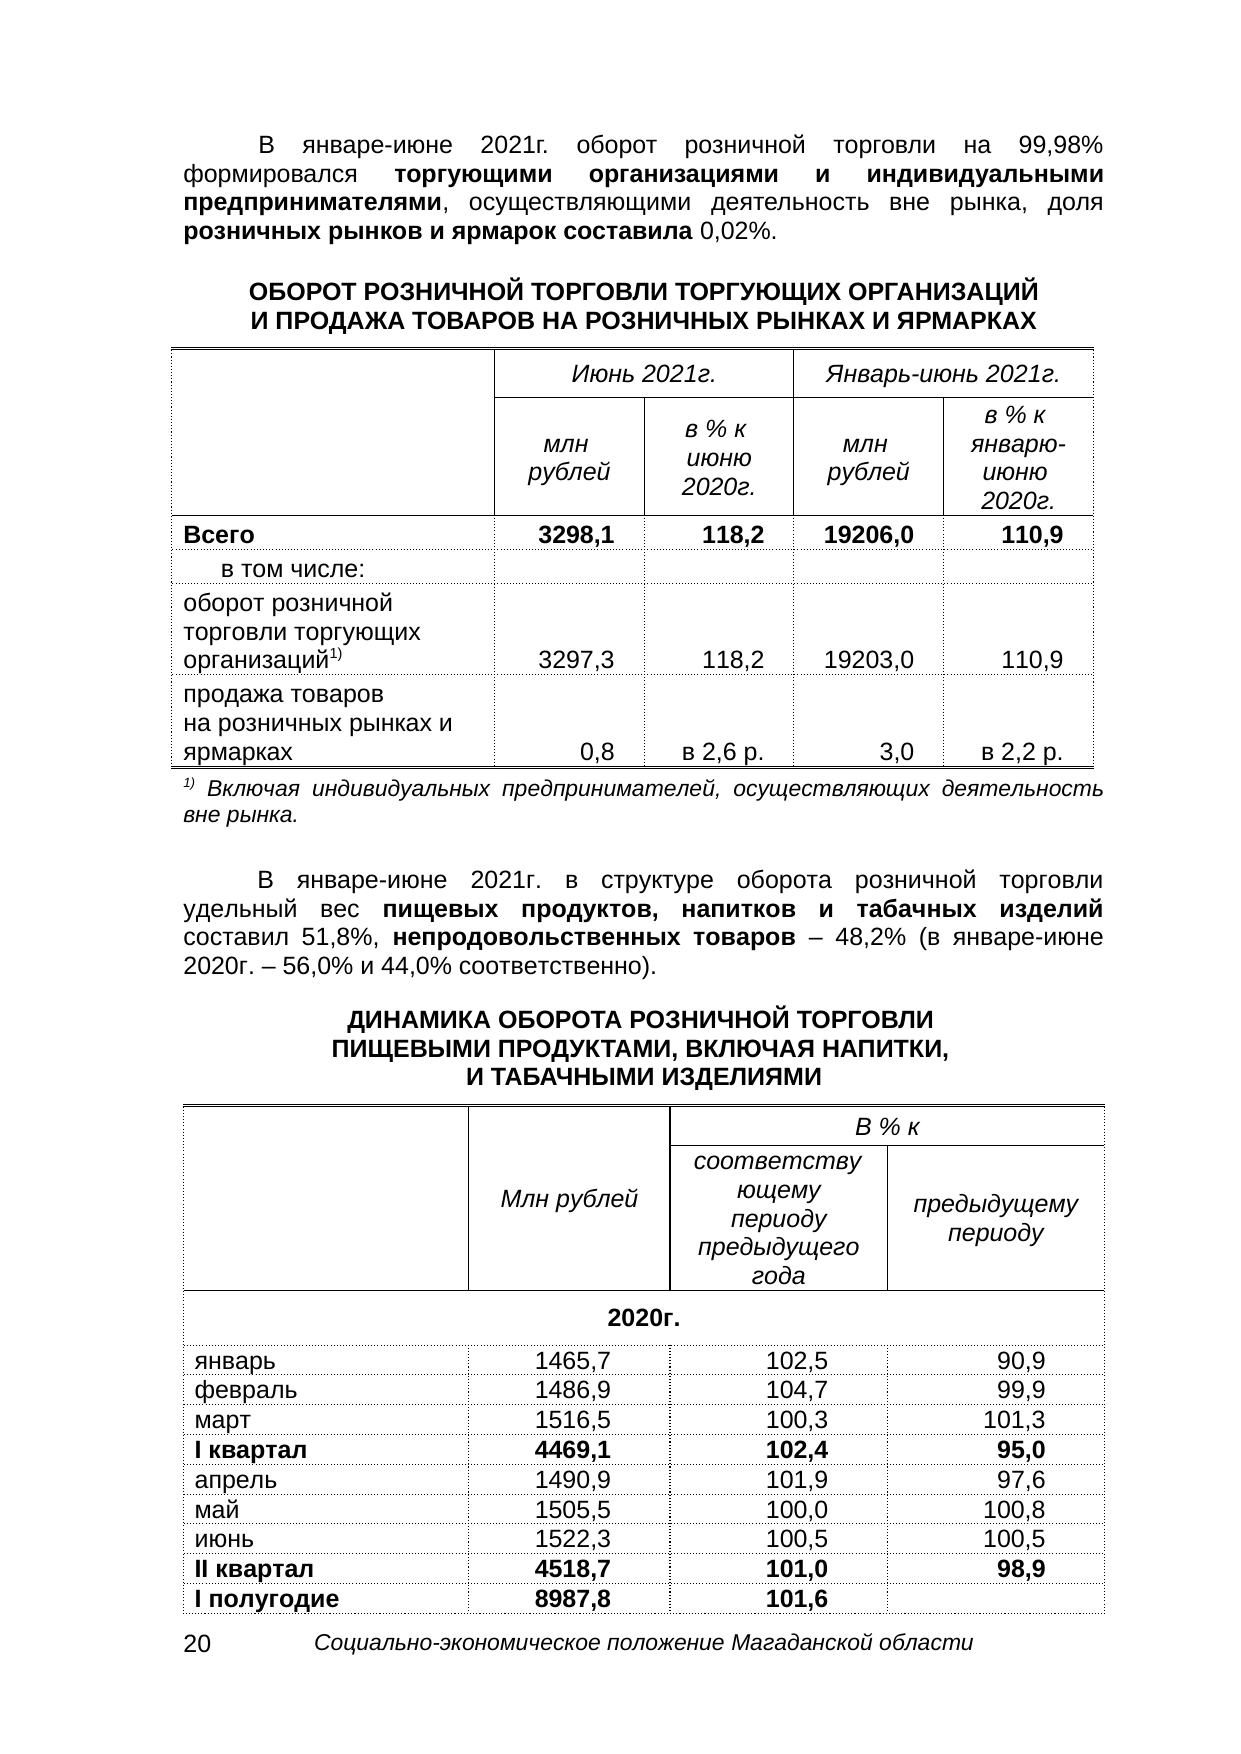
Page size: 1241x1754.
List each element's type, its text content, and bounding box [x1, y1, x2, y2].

table_cell июнь [183, 1523, 468, 1553]
table_cell 100,5 [887, 1523, 1104, 1553]
table_cell 118,2 [644, 516, 794, 549]
table_cell 0,8 [494, 674, 644, 766]
table_cell [644, 549, 794, 583]
table_cell 101,6 [670, 1583, 887, 1613]
table_cell 101,3 [887, 1404, 1104, 1434]
table_header Млн рублей [469, 1107, 669, 1290]
table_cell в % к январю-июню 2020г. [944, 398, 1093, 515]
table_cell в 2,2 р. [944, 674, 1093, 766]
table_cell март [183, 1404, 468, 1434]
table_cell 101,0 [670, 1553, 887, 1583]
table_cell 95,0 [887, 1434, 1104, 1464]
table_cell 1505,5 [469, 1494, 670, 1523]
table_header [183, 1107, 468, 1290]
table_cell 100,0 [670, 1494, 887, 1523]
table_cell в 2,6 р. [644, 674, 794, 766]
table_cell I полугодие [183, 1583, 468, 1613]
table_cell 4469,1 [469, 1434, 670, 1464]
table_cell II квартал [183, 1553, 468, 1583]
table_cell предыдущему периоду [888, 1146, 1104, 1290]
table_cell в % к июню 2020г. [645, 398, 793, 515]
table_cell I квартал [183, 1434, 468, 1464]
table_cell 100,3 [670, 1404, 887, 1434]
table_header [172, 350, 494, 515]
table_cell 102,4 [670, 1434, 887, 1464]
table_cell 3297,3 [494, 583, 644, 674]
table_cell в том числе: [172, 549, 494, 583]
table_cell 19203,0 [794, 583, 943, 674]
table_cell февраль [183, 1374, 468, 1404]
text 1) Включая индивидуальных предпринимателей, осуществляющих деятельность вне рынка. [183, 775, 1104, 828]
table_cell 1490,9 [469, 1464, 670, 1493]
text В январе-июне 2021г. оборот розничной торговли на 99,98% формировался торгующими организациями и индивидуальными предпринимателями, осуществляющими деятельность вне рынка, доля розничных рынков и ярмарок составила 0,02%. [183, 130, 1104, 245]
table_cell 99,9 [887, 1374, 1104, 1404]
table_cell 100,8 [887, 1494, 1104, 1523]
table_cell 104,7 [670, 1374, 887, 1404]
table_cell апрель [183, 1464, 468, 1493]
table_cell 110,9 [944, 516, 1093, 549]
table_cell 1522,3 [469, 1523, 670, 1553]
table_cell Всего [172, 516, 494, 549]
table_cell 110,9 [944, 583, 1093, 674]
table_cell 2020г. [183, 1291, 1104, 1344]
table_cell 98,9 [887, 1553, 1104, 1583]
table_header В % к [671, 1107, 1104, 1145]
table_cell 100,5 [670, 1523, 887, 1553]
table_cell 1465,7 [469, 1345, 670, 1374]
table_cell 8987,8 [469, 1583, 670, 1613]
table_cell млн рублей [495, 398, 644, 515]
table_cell соответствующему периоду предыдущего года [671, 1146, 887, 1290]
table_cell 19206,0 [794, 516, 943, 549]
table_cell [887, 1583, 1104, 1613]
table_header Июнь 2021г. [495, 350, 793, 397]
table_cell 1486,9 [469, 1374, 670, 1404]
table_cell 101,9 [670, 1464, 887, 1493]
table_cell [944, 549, 1093, 583]
table_cell январь [183, 1345, 468, 1374]
text ДИНАМИКА ОБОРОТА РОЗНИЧНОЙ ТОРГОВЛИ ПИЩЕВЫМИ ПРОДУКТАМИ, ВКЛЮЧАЯ НАПИТКИ, И ТАБАЧНЫМИ ИЗДЕЛИЯМИ [183, 1005, 1104, 1091]
text В январе-июне 2021г. в структуре оборота розничной торговли удельный вес пищевых продуктов, напитков и табачных изделий составил 51,8%, непродовольственных товаров – 48,2% (в январе-июне 2020г. – 56,0% и 44,0% соответственно). [183, 865, 1104, 980]
table_cell 97,6 [887, 1464, 1104, 1493]
table_cell 118,2 [644, 583, 794, 674]
table_cell 4518,7 [469, 1553, 670, 1583]
table_cell 102,5 [670, 1345, 887, 1374]
table_cell [494, 549, 644, 583]
table_cell млн рублей [794, 398, 943, 515]
table_cell 3298,1 [494, 516, 644, 549]
table_cell 1516,5 [469, 1404, 670, 1434]
table_header Январь-июнь 2021г. [794, 350, 1093, 397]
table_cell продажа товаров на розничных рынках и ярмарках [172, 674, 494, 766]
table_cell 90,9 [887, 1345, 1104, 1374]
table_cell 3,0 [794, 674, 943, 766]
table_cell май [183, 1494, 468, 1523]
table_cell оборот розничной торговли торгующих организаций1) [172, 583, 494, 674]
text ОБОРОТ РОЗНИЧНОЙ ТОРГОВЛИ ТОРГУЮЩИХ ОРГАНИЗАЦИЙ И ПРОДАЖА ТОВАРОВ НА РОЗНИЧНЫХ РЫНКАХ И ЯРМАРКАХ [183, 277, 1104, 334]
table_cell [794, 549, 943, 583]
